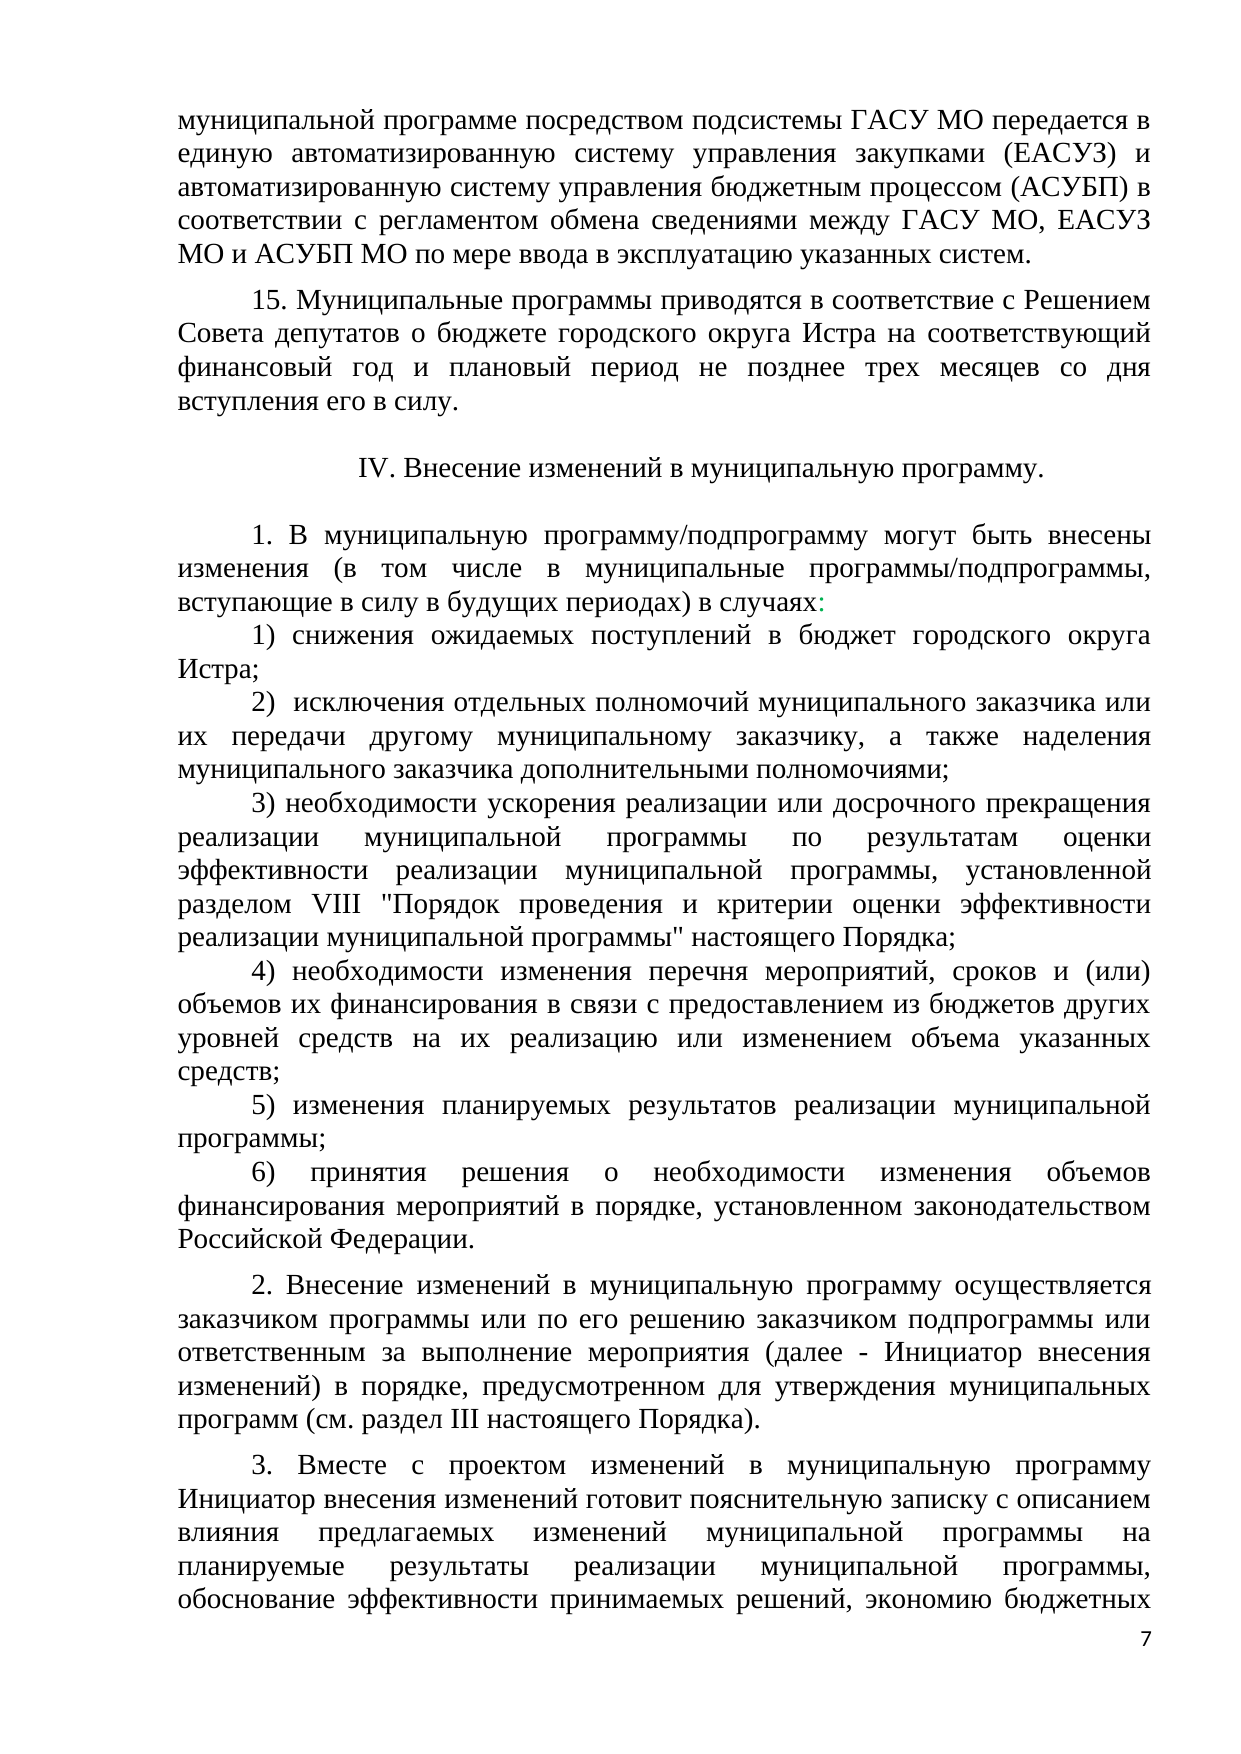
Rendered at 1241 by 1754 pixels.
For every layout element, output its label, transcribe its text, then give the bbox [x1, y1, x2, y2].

text 15. Муниципальные программы приводятся в соответствие с Решением Совета депутатов о бюджете городского округа Истра на соответствующий финансовый год и плановый период не позднее трех месяцев со дня вступления его в силу. [177, 282, 1152, 416]
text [177, 1447, 1152, 1615]
text 6) принятия решения о необходимости изменения объемов финансирования мероприятий в порядке, установленном законодательством Российской Федерации. [177, 1154, 1152, 1255]
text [177, 102, 1152, 269]
text 5) изменения планируемых результатов реализации муниципальной программы; [177, 1087, 1152, 1154]
text 1) снижения ожидаемых поступлений в бюджет городского округа Истра; [177, 617, 1152, 684]
text 1. В муниципальную программу/подпрограмму могут быть внесены изменения (в том числе в муниципальные программы/подпрограммы, вступающие в силу в будущих периодах) в случаях: [177, 517, 1152, 617]
text 2. Внесение изменений в муниципальную программу осуществляется заказчиком программы или по его решению заказчиком подпрограммы или ответственным за выполнение мероприятия (далее - Инициатор внесения изменений) в порядке, предусмотренном для утверждения муниципальных программ (см. раздел III настоящего Порядка). [177, 1267, 1152, 1435]
text 4) необходимости изменения перечня мероприятий, сроков и (или) объемов их финансирования в связи с предоставлением из бюджетов других уровней средств на их реализацию или изменением объема указанных средств; [177, 953, 1152, 1087]
text 2) исключения отдельных полномочий муниципального заказчика или их передачи другому муниципальному заказчику, а также наделения муниципального заказчика дополнительными полномочиями; [177, 684, 1152, 785]
text IV. Внесение изменений в муниципальную программу. [177, 450, 1152, 483]
text 3) необходимости ускорения реализации или досрочного прекращения реализации муниципальной программы по результатам оценки эффективности реализации муниципальной программы, установленной разделом VIII "Порядок проведения и критерии оценки эффективности реализации муниципальной программы" настоящего Порядка; [177, 785, 1152, 953]
